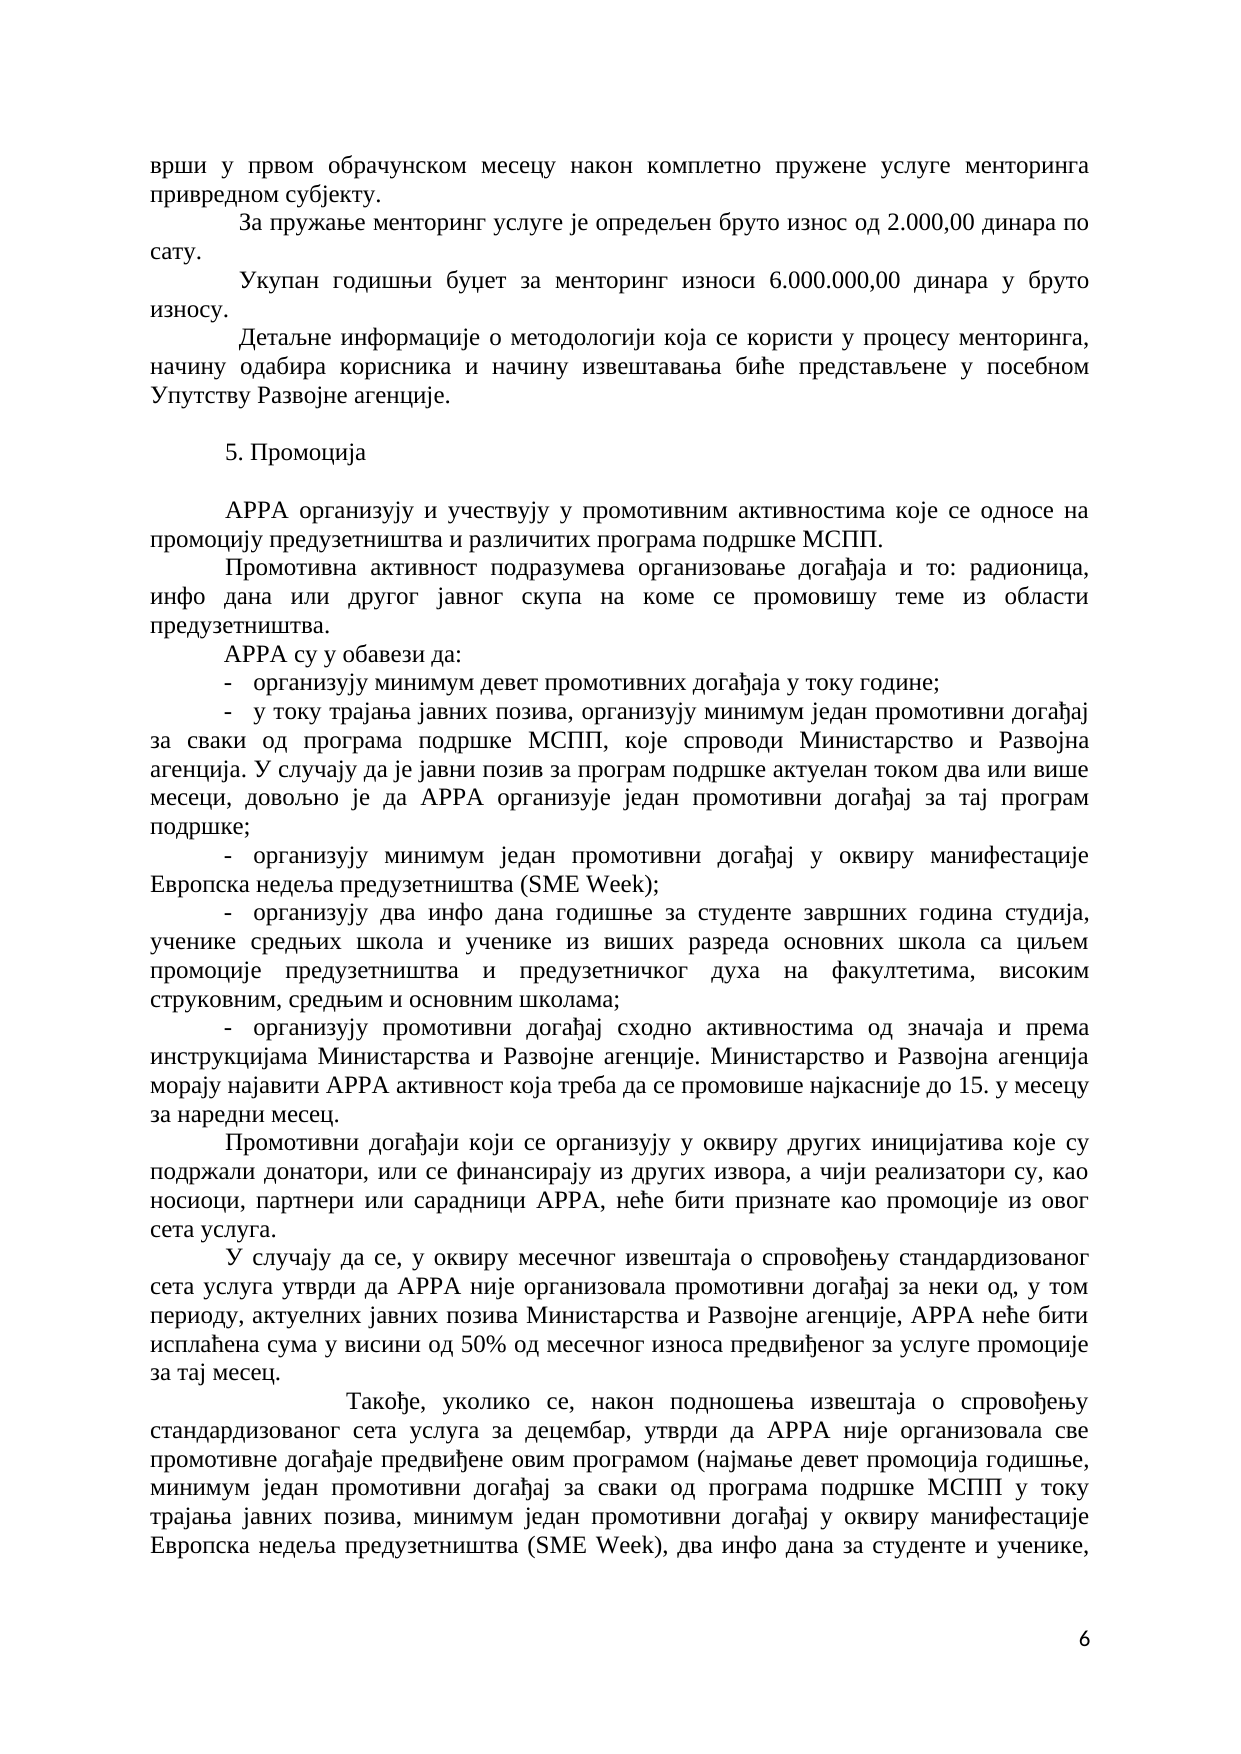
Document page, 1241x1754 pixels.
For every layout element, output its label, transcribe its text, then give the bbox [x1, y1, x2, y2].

list организују промотивни догађај сходно активностима од значаја и према инструкцијама Министарства и Развојне агенције. Министарство и Развојна агенција морају најавити АРРА активност која треба да се промовише најкасније до 15. у месецу за наредни месец. [150, 1012, 1090, 1127]
text Детаљне информације о методологији која се користи у процесу менторинга, начину одабира корисника и начину извештавања биће представљене у посебном Упутству Развојнe агенцијe. [150, 322, 1090, 409]
text У случају да се, у оквиру месечног извештаја о спровођењу стандардизованог сета услуга утврди да АРРА није организовала промотивни догађај за неки од, у том периоду, актуелних јавних позива Министарства и Развојне агенције, АРРА неће бити исплаћена сума у висини од 50% од месечног износа предвиђеног за услуге промоције за тај месец. [150, 1242, 1090, 1386]
text AРРА организују и учествују у промотивним активностима које се односе на промоцију предузетништва и различитих програма подршке МСПП. [150, 495, 1090, 552]
text 5. Промоција [150, 437, 1090, 466]
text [150, 150, 1090, 207]
text Промотивни догађаји који се организују у оквиру других иницијатива које су подржали донатори, или се финансирају из других извора, а чији реализатори су, као носиоци, партнери или сарадници АРРА, неће бити признате као промоције из овог сета услуга. [150, 1127, 1090, 1242]
text За пружање менторинг услуге је опредељен бруто износ од 2.000,00 динара по сату. [150, 207, 1090, 265]
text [150, 1386, 1090, 1559]
list у току трајања јавних позива, организују минимум један промотивни догађај за сваки од програма подршке МСПП, које спроводи Министарство и Развојна агенција. У случају да је јавни позив за програм подршке актуелан током два или више месеци, довољно је да АРРА организује један промотивни догађај за тај програм подршке; [150, 696, 1090, 840]
list организују минимум девет промотивних догађаја у току године; [224, 667, 1090, 696]
list организују два инфо дана годишње за студенте завршних година студија, ученике средњих школа и ученике из виших разреда основних школа са циљем промоције предузетништва и предузетничког духа на факултетима, високим струковним, средњим и основним школама; [150, 897, 1090, 1012]
list организују минимум један промотивни догађај у оквиру манифестације Европска недеља предузетништва (SME Week); [150, 840, 1090, 897]
text AРРА су у обавези да: [150, 639, 1090, 667]
text Укупан годишњи буџет за менторинг износи 6.000.000,00 динара у бруто износу. [150, 265, 1090, 322]
text Промотивна активност подразумева организовање догађаја и то: радионица, инфо дана или другог јавног скупа на коме се промовишу теме из области предузетништва. [150, 552, 1090, 639]
